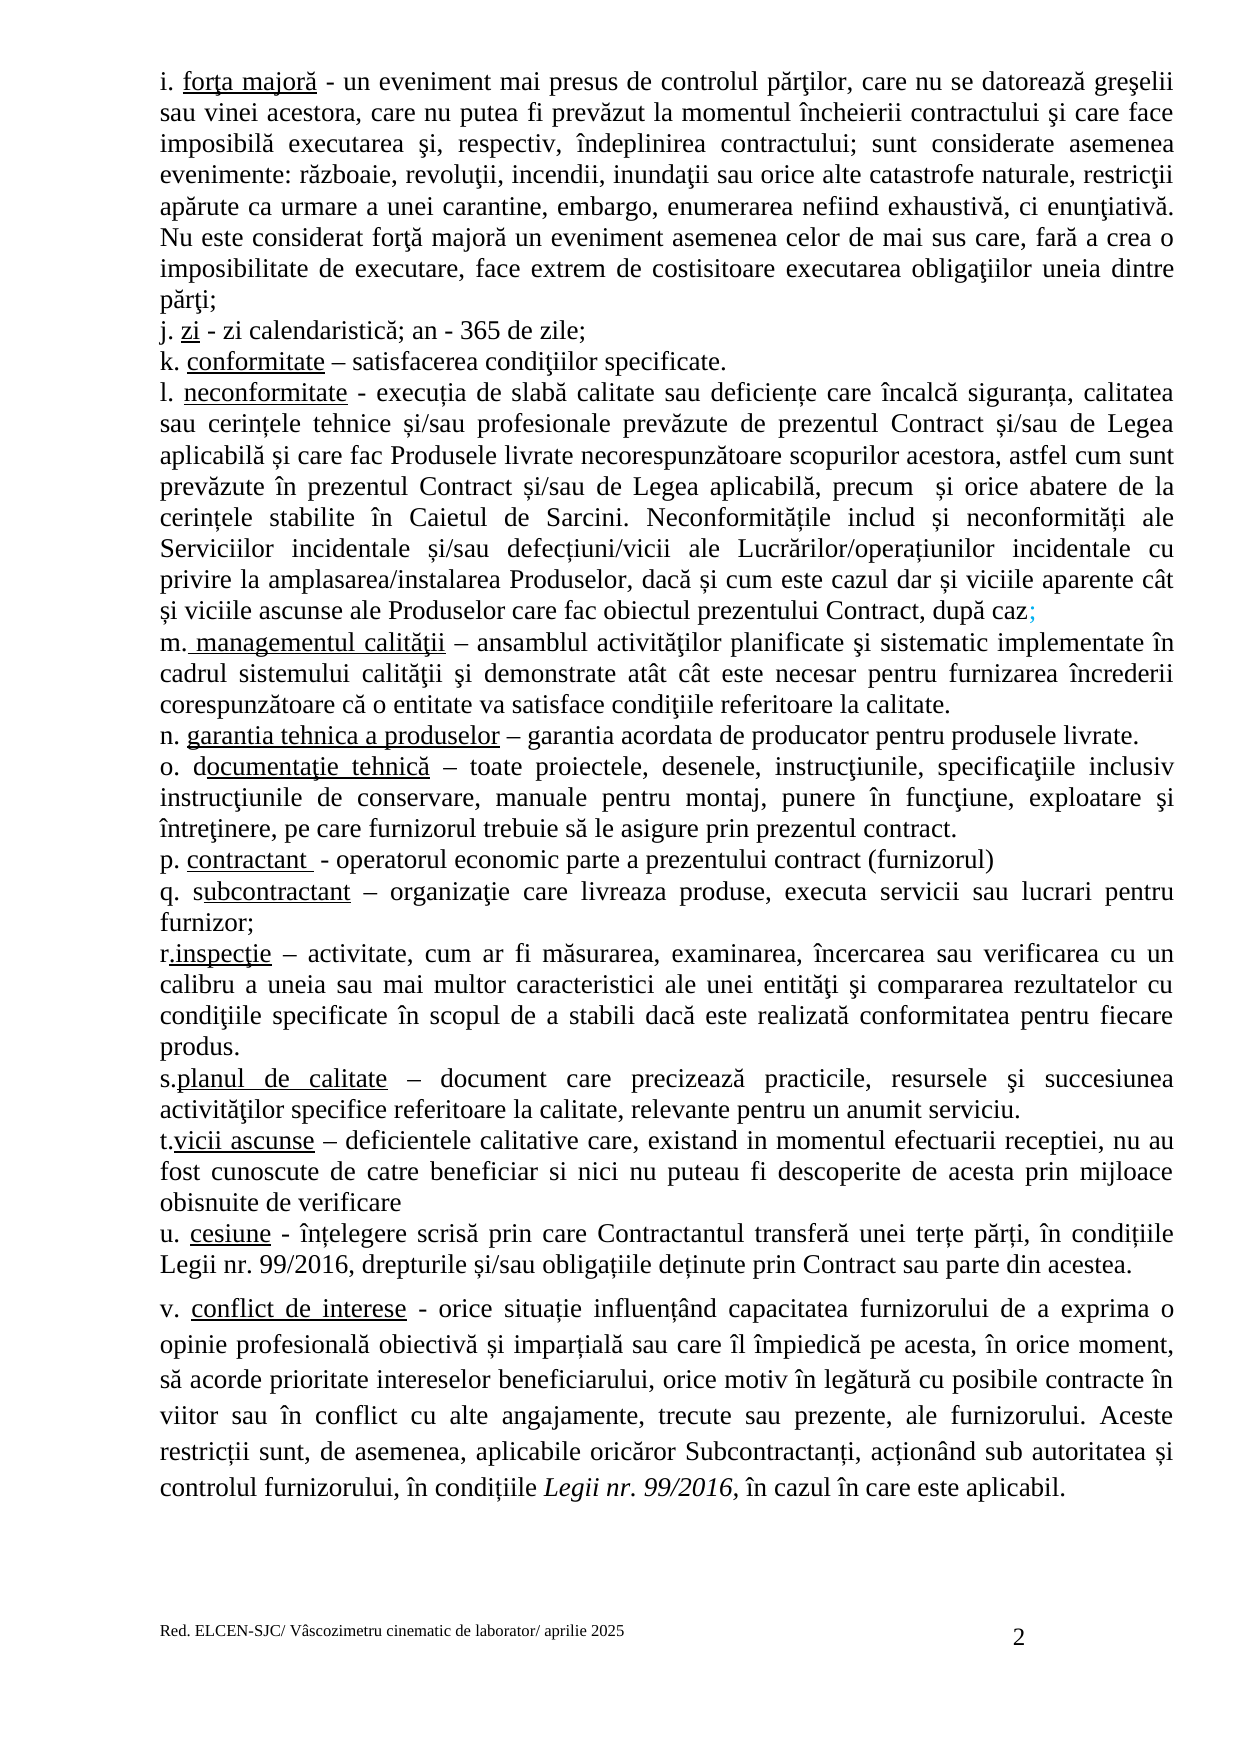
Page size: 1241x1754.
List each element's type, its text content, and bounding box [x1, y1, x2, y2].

list u. cesiune - înțelegere scrisă prin care Contractantul transferă unei terțe părți, în condițiile Legii nr. 99/2016, drepturile și/sau obligațiile deținute prin Contract sau parte din acestea. [159, 1217, 1175, 1280]
text v. conflict de interese - orice situație influențând capacitatea furnizorului de a exprima o opinie profesională obiectivă și imparțială sau care îl împiedică pe acesta, în orice moment, să acorde prioritate intereselor beneficiarului, orice motiv în legătură cu posibile contracte în viitor sau în conflict cu alte angajamente, trecute sau prezente, ale furnizorului. Aceste restricții sunt, de asemenea, aplicabile oricăror Subcontractanți, acționând sub autoritatea și controlul furnizorului, în condițiile Legii nr. 99/2016, în cazul în care este aplicabil. [159, 1292, 1175, 1502]
text p. contractant - operatorul economic parte a prezentului contract (furnizorul) [159, 844, 1175, 875]
text l. neconformitate - execuția de slabă calitate sau deficiențe care încalcă siguranța, calitatea sau cerințele tehnice și/sau profesionale prevăzute de prezentul Contract și/sau de Legea aplicabilă și care fac Produsele livrate necorespunzătoare scopurilor acestora, astfel cum sunt prevăzute în prezentul Contract și/sau de Legea aplicabilă, precum și orice abatere de la cerințele stabilite în Caietul de Sarcini. Neconformitățile includ și neconformități ale Serviciilor incidentale și/sau defecțiuni/vicii ale Lucrărilor/operațiunilor incidentale cu privire la amplasarea/instalarea Produselor, dacă și cum este cazul dar și viciile aparente cât și viciile ascunse ale Produselor care fac obiectul prezentului Contract, după caz; [159, 376, 1175, 626]
text n. garantia tehnica a produselor – garantia acordata de producator pentru produsele livrate. [159, 719, 1175, 750]
text m. managementul calităţii – ansamblul activităţilor planificate şi sistematic implementate în cadrul sistemului calităţii şi demonstrate atât cât este necesar pentru furnizarea încrederii corespunzătoare că o entitate va satisface condiţiile referitoare la calitate. [159, 626, 1175, 719]
text i. forţa majoră - un eveniment mai presus de controlul părţilor, care nu se datorează greşelii sau vinei acestora, care nu putea fi prevăzut la momentul încheierii contractului şi care face imposibilă executarea şi, respectiv, îndeplinirea contractului; sunt considerate asemenea evenimente: războaie, revoluţii, incendii, inundaţii sau orice alte catastrofe naturale, restricţii apărute ca urmare a unei carantine, embargo, enumerarea nefiind exhaustivă, ci enunţiativă. Nu este considerat forţă majoră un eveniment asemenea celor de mai sus care, fară a crea o imposibilitate de executare, face extrem de costisitoare executarea obligaţiilor uneia dintre părţi; [159, 65, 1175, 314]
text r.inspecţie – activitate, cum ar fi măsurarea, examinarea, încercarea sau verificarea cu un calibru a uneia sau mai multor caracteristici ale unei entităţi şi compararea rezultatelor cu condiţiile specificate în scopul de a stabili dacă este realizată conformitatea pentru fiecare produs. [159, 937, 1175, 1062]
text o. documentaţie tehnică – toate proiectele, desenele, instrucţiunile, specificaţiile inclusiv instrucţiunile de conservare, manuale pentru montaj, punere în funcţiune, exploatare şi întreţinere, pe care furnizorul trebuie să le asigure prin prezentul contract. [159, 750, 1175, 844]
text t.vicii ascunse – deficientele calitative care, existand in momentul efectuarii receptiei, nu au fost cunoscute de catre beneficiar si nici nu puteau fi descoperite de acesta prin mijloace obisnuite de verificare [159, 1124, 1175, 1217]
text q. subcontractant – organizaţie care livreaza produse, executa servicii sau lucrari pentru furnizor; [159, 875, 1175, 937]
text s.planul de calitate – document care precizează practicile, resursele şi succesiunea activităţilor specifice referitoare la calitate, relevante pentru un anumit serviciu. [159, 1062, 1175, 1124]
text k. conformitate – satisfacerea condiţiilor specificate. [159, 345, 1175, 376]
text j. zi - zi calendaristică; an - 365 de zile; [159, 314, 1175, 345]
